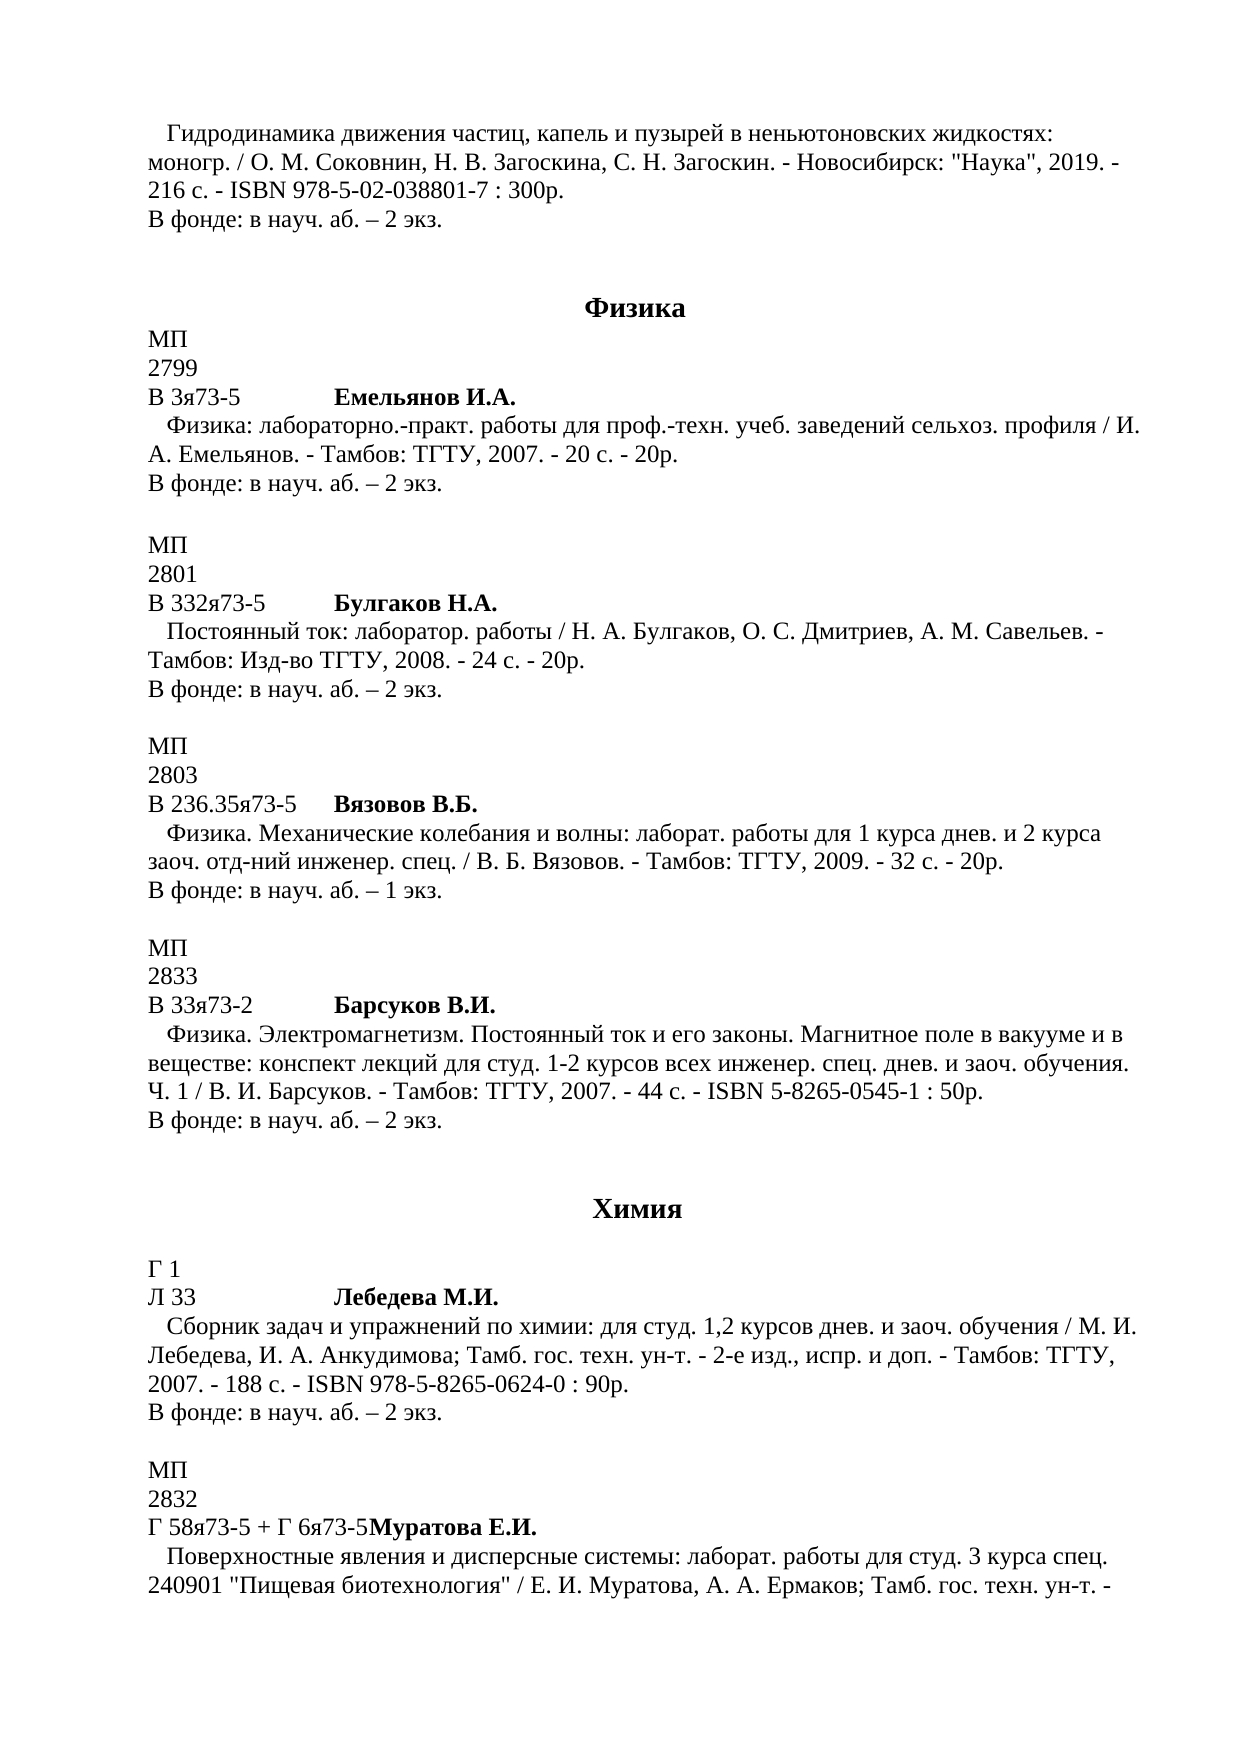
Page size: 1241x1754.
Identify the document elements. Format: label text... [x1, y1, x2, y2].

text МП 2833 В 33я73-2 Барсуков В.И. Физика. Электромагнетизм. Постоянный ток и его законы. Магнитное поле в вакууме и в веществе: конспект лекций для студ. 1-2 курсов всех инженер. спец. днев. и заоч. обучения. Ч. 1 / В. И. Барсуков. - Тамбов: ТГТУ, 2007. - 44 с. - ISBN 5-8265-0545-1 : 50р. В фонде: в науч. аб. – 2 экз. [148, 933, 1152, 1134]
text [148, 118, 1152, 233]
text МП 2803 В 236.35я73-5 Вязовов В.Б. Физика. Механические колебания и волны: лаборат. работы для 1 курса днев. и 2 курса заоч. отд-ний инженер. спец. / В. Б. Вязовов. - Тамбов: ТГТУ, 2009. - 32 с. - 20р. В фонде: в науч. аб. – 1 экз. [148, 731, 1152, 904]
text Г 1 Л 33 Лебедева М.И. Сборник задач и упражнений по химии: для студ. 1,2 курсов днев. и заоч. обучения / М. И. Лебедева, И. А. Анкудимова; Тамб. гос. техн. ун-т. - 2-е изд., испр. и доп. - Тамбов: ТГТУ, 2007. - 188 с. - ISBN 978-5-8265-0624-0 : 90р. В фонде: в науч. аб. – 2 экз. [148, 1254, 1152, 1426]
text МП 2801 В 332я73-5 Булгаков Н.А. Постоянный ток: лаборатор. работы / Н. А. Булгаков, О. С. Дмитриев, А. М. Савельев. - Тамбов: Изд-во ТГТУ, 2008. - 24 с. - 20р. В фонде: в науч. аб. – 2 экз. [148, 530, 1152, 703]
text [148, 1455, 1152, 1599]
text Физика [118, 291, 1152, 324]
text Химия [123, 1191, 1152, 1225]
text МП 2799 В 3я73-5 Емельянов И.А. Физика: лабораторно.-практ. работы для проф.-техн. учеб. заведений сельхоз. профиля / И. А. Емельянов. - Тамбов: ТГТУ, 2007. - 20 с. - 20р. В фонде: в науч. аб. – 2 экз. [148, 324, 1152, 497]
